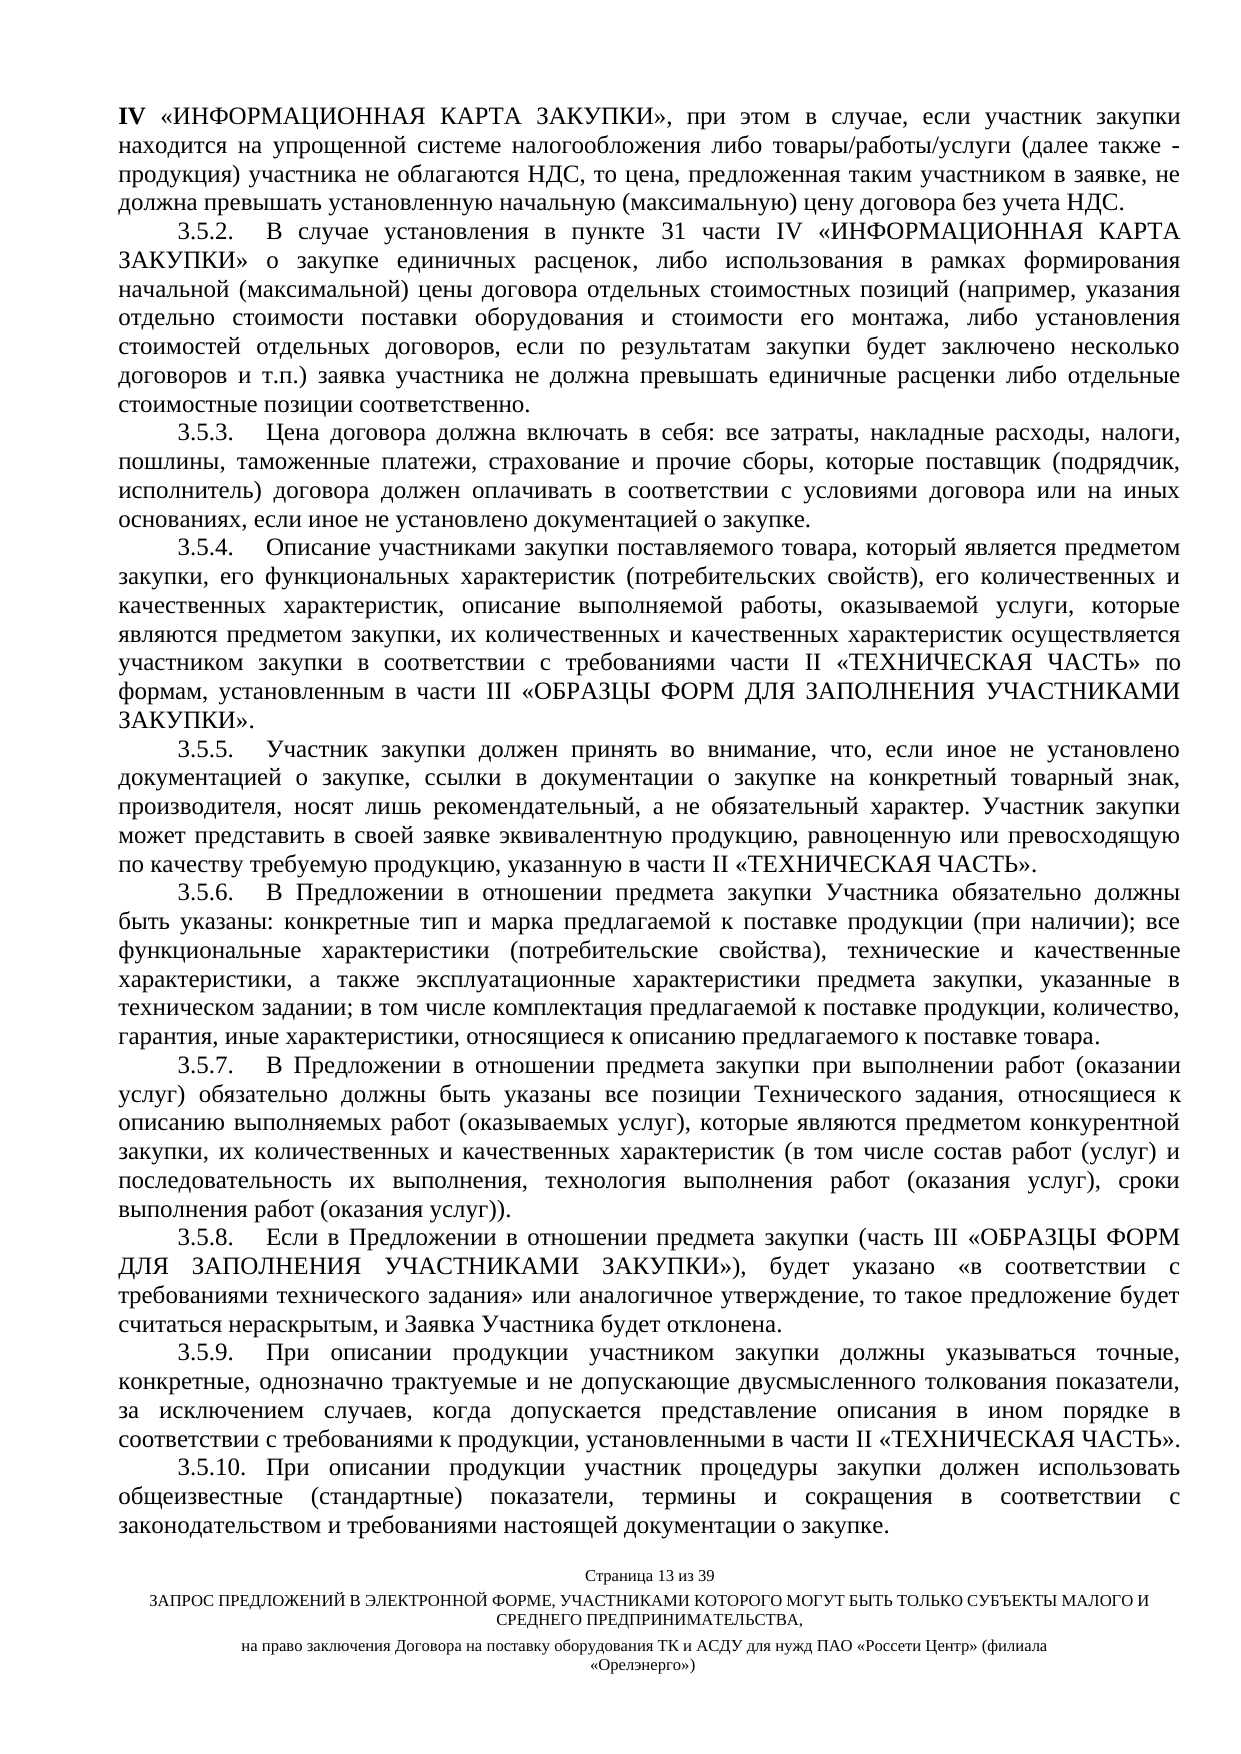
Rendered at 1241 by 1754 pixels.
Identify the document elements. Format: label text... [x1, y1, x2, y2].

subtitle Цена договора должна включать в себя: все затраты, накладные расходы, налоги, пошлины, таможенные платежи, страхование и прочие сборы, которые поставщик (подрядчик, исполнитель) договора должен оплачивать в соответствии с условиями договора или на иных основаниях, если иное не установлено документацией о закупке. [118, 417, 1181, 532]
subtitle В случае установления в пункте 31 части IV «ИНФОРМАЦИОННАЯ КАРТА ЗАКУПКИ» о закупке единичных расценок, либо использования в рамках формирования начальной (максимальной) цены договора отдельных стоимостных позиций (например, указания отдельно стоимости поставки оборудования и стоимости его монтажа, либо установления стоимостей отдельных договоров, если по результатам закупки будет заключено несколько договоров и т.п.) заявка участника не должна превышать единичные расценки либо отдельные стоимостные позиции соответственно. [118, 216, 1181, 417]
subtitle В Предложении в отношении предмета закупки при выполнении работ (оказании услуг) обязательно должны быть указаны все позиции Технического задания, относящиеся к описанию выполняемых работ (оказываемых услуг), которые являются предметом конкурентной закупки, их количественных и качественных характеристик (в том числе состав работ (услуг) и последовательность их выполнения, технология выполнения работ (оказания услуг), сроки выполнения работ (оказания услуг)). [118, 1050, 1181, 1222]
subtitle Если в Предложении в отношении предмета закупки (часть III «ОБРАЗЦЫ ФОРМ ДЛЯ ЗАПОЛНЕНИЯ УЧАСТНИКАМИ ЗАКУПКИ»), будет указано «в соответствии с требованиями технического задания» или аналогичное утверждение, то такое предложение будет считаться нераскрытым, и Заявка Участника будет отклонена. [118, 1222, 1181, 1337]
subtitle При описании продукции участник процедуры закупки должен использовать общеизвестные (стандартные) показатели, термины и сокращения в соответствии с законодательством и требованиями настоящей документации о закупке. [118, 1452, 1181, 1539]
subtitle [118, 101, 1181, 216]
subtitle При описании продукции участником закупки должны указываться точные, конкретные, однозначно трактуемые и не допускающие двусмысленного толкования показатели, за исключением случаев, когда допускается представление описания в ином порядке в соответствии с требованиями к продукции, установленными в части II «ТЕХНИЧЕСКАЯ ЧАСТЬ». [118, 1337, 1181, 1452]
subtitle В Предложении в отношении предмета закупки Участника обязательно должны быть указаны: конкретные тип и марка предлагаемой к поставке продукции (при наличии); все функциональные характеристики (потребительские свойства), технические и качественные характеристики, а также эксплуатационные характеристики предмета закупки, указанные в техническом задании; в том числе комплектация предлагаемой к поставке продукции, количество, гарантия, иные характеристики, относящиеся к описанию предлагаемого к поставке товара. [118, 877, 1181, 1050]
subtitle Участник закупки должен принять во внимание, что, если иное не установлено документацией о закупке, ссылки в документации о закупке на конкретный товарный знак, производителя, носят лишь рекомендательный, а не обязательный характер. Участник закупки может представить в своей заявке эквивалентную продукцию, равноценную или превосходящую по качеству требуемую продукцию, указанную в части II «ТЕХНИЧЕСКАЯ ЧАСТЬ». [118, 734, 1181, 877]
subtitle Описание участниками закупки поставляемого товара, который является предметом закупки, его функциональных характеристик (потребительских свойств), его количественных и качественных характеристик, описание выполняемой работы, оказываемой услуги, которые являются предметом закупки, их количественных и качественных характеристик осуществляется участником закупки в соответствии с требованиями части II «ТЕХНИЧЕСКАЯ ЧАСТЬ» по формам, установленным в части III «ОБРАЗЦЫ ФОРМ ДЛЯ ЗАПОЛНЕНИЯ УЧАСТНИКАМИ ЗАКУПКИ». [118, 532, 1181, 734]
